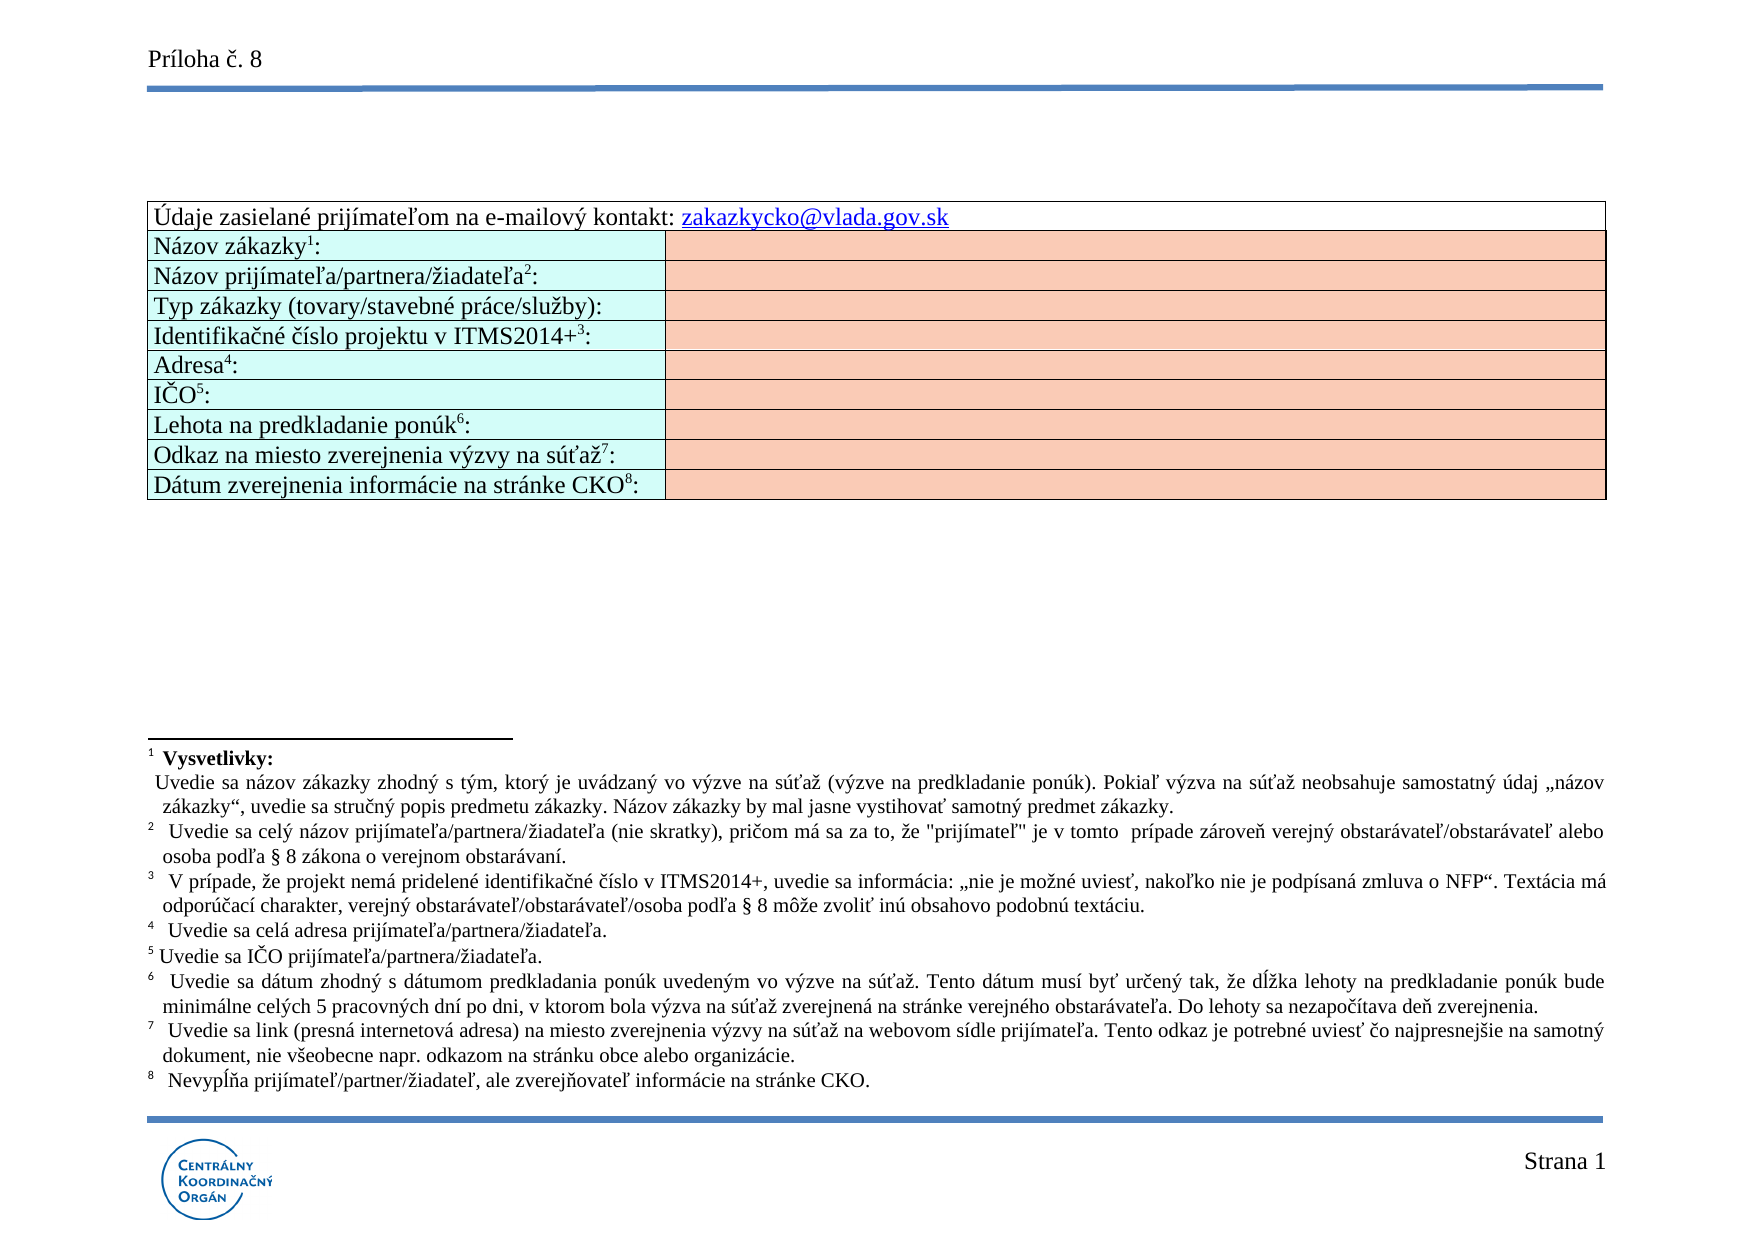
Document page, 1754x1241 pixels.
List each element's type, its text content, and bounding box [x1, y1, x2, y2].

table_cell Odkaz na miesto zverejnenia výzvy na súťaž: [148, 440, 665, 469]
table_cell Identifikačné číslo projektu v ITMS2014+: [148, 321, 665, 349]
table_cell [666, 351, 1605, 379]
table_cell Názov zákazky: [148, 231, 665, 260]
table_cell [666, 410, 1605, 439]
table_cell [666, 261, 1605, 290]
table_cell Dátum zverejnenia informácie na stránke CKO: [148, 470, 665, 499]
table_header Údaje zasielané prijímateľom na e-mailový kontakt: zakazkycko@vlada.gov.sk [148, 202, 1605, 230]
table_cell Typ zákazky (tovary/stavebné práce/služby): [148, 291, 665, 320]
table_cell [666, 380, 1605, 409]
table_cell [666, 321, 1605, 349]
table_cell Názov prijímateľa/partnera/žiadateľa: [148, 261, 665, 290]
table_cell [666, 291, 1605, 320]
picture [159, 1137, 272, 1219]
table_cell [666, 470, 1605, 499]
table_cell [666, 440, 1605, 469]
table_cell [666, 231, 1605, 260]
table_cell IČO: [148, 380, 665, 409]
table_cell Adresa: [148, 351, 665, 379]
table_cell Lehota na predkladanie ponúk: [148, 410, 665, 439]
